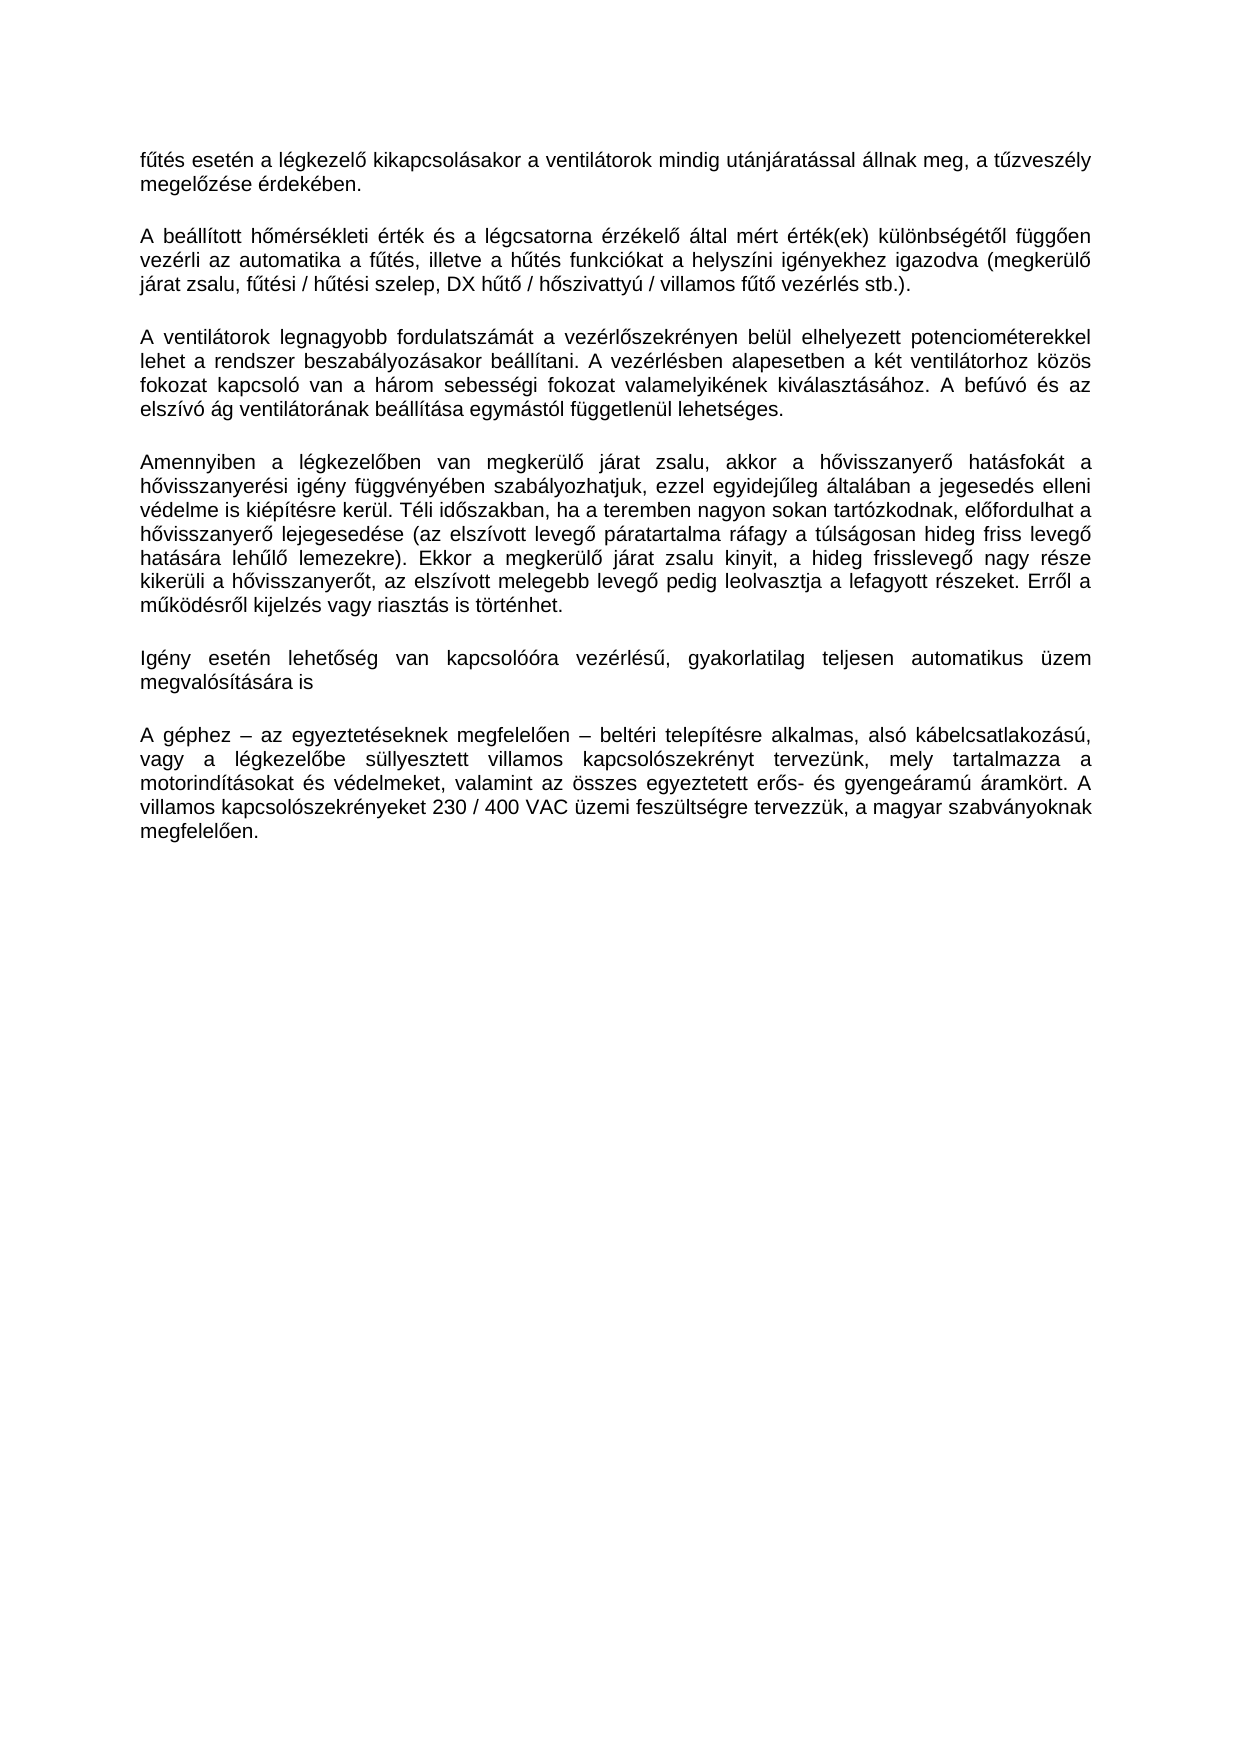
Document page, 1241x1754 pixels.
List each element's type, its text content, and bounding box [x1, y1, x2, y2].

text Igény esetén lehetőség van kapcsolóóra vezérlésű, gyakorlatilag teljesen automatikus üzem megvalósítására is [140, 646, 1093, 694]
text A ventilátorok legnagyobb fordulatszámát a vezérlőszekrényen belül elhelyezett potenciométerekkel lehet a rendszer beszabályozásakor beállítani. A vezérlésben alapesetben a két ventilátorhoz közös fokozat kapcsoló van a három sebességi fokozat valamelyikének kiválasztásához. A befúvó és az elszívó ág ventilátorának beállítása egymástól függetlenül lehetséges. [140, 325, 1093, 421]
text Amennyiben a légkezelőben van megkerülő járat zsalu, akkor a hővisszanyerő hatásfokát a hővisszanyerési igény függvényében szabályozhatjuk, ezzel egyidejűleg általában a jegesedés elleni védelme is kiépítésre kerül. Téli időszakban, ha a teremben nagyon sokan tartózkodnak, előfordulhat a hővisszanyerő lejegesedése (az elszívott levegő páratartalma ráfagy a túlságosan hideg friss levegő hatására lehűlő lemezekre). Ekkor a megkerülő járat zsalu kinyit, a hideg frisslevegő nagy része kikerüli a hővisszanyerőt, az elszívott melegebb levegő pedig leolvasztja a lefagyott részeket. Erről a működésről kijelzés vagy riasztás is történhet. [140, 449, 1093, 617]
text A beállított hőmérsékleti érték és a légcsatorna érzékelő által mért érték(ek) különbségétől függően vezérli az automatika a fűtés, illetve a hűtés funkciókat a helyszíni igényekhez igazodva (megkerülő járat zsalu, fűtési / hűtési szelep, DX hűtő / hőszivattyú / villamos fűtő vezérlés stb.). [140, 224, 1093, 296]
text A géphez – az egyeztetéseknek megfelelően – beltéri telepítésre alkalmas, alsó kábelcsatlakozású, vagy a légkezelőbe süllyesztett villamos kapcsolószekrényt tervezünk, mely tartalmazza a motorindításokat és védelmeket, valamint az összes egyeztetett erős- és gyengeáramú áramkört. A villamos kapcsolószekrényeket 230 / 400 VAC üzemi feszültségre tervezzük, a magyar szabványoknak megfelelően. [140, 723, 1093, 842]
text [140, 148, 1093, 196]
